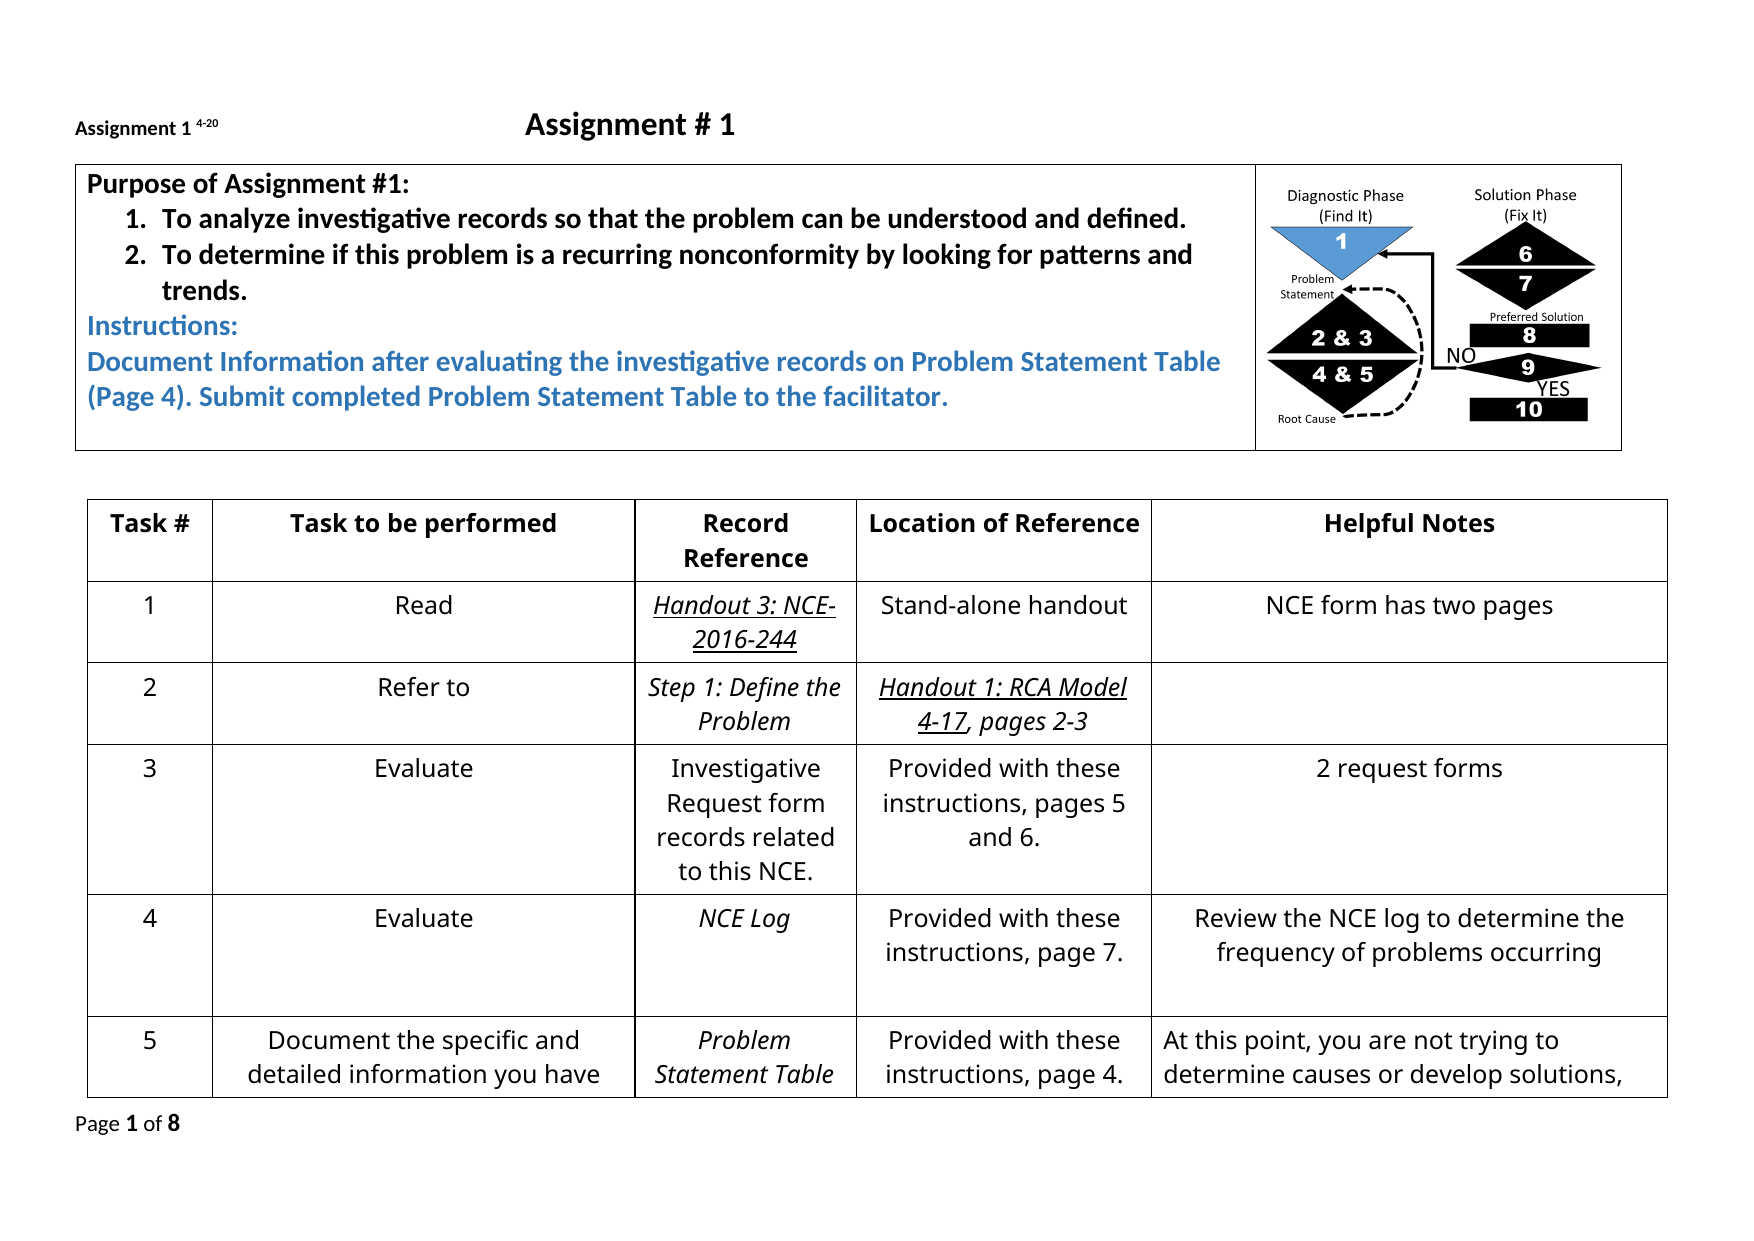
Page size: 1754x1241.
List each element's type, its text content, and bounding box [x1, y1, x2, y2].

table_header Task to be performed [213, 500, 634, 581]
table_header Helpful Notes [1152, 500, 1667, 581]
table_header Location of Reference [857, 500, 1151, 581]
table_cell Read [213, 582, 634, 662]
table_header Record Reference [636, 500, 856, 581]
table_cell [1152, 1017, 1667, 1097]
table_cell Provided with these instructions, pages 5 and 6. [857, 745, 1151, 894]
table_cell NCE Log [636, 895, 856, 1016]
table_header [1256, 165, 1621, 450]
picture [1266, 179, 1611, 435]
table_cell Evaluate [213, 745, 634, 894]
table_cell Refer to [213, 663, 634, 744]
table_cell 4 [88, 895, 212, 1016]
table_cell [213, 1017, 634, 1097]
table_header Purpose of Assignment #1: To analyze investigative records so that the problem can be understood and defined. To determine if this problem is a recurring nonconformity by looking for patterns and trends. Instructions: Document Information after evaluating the investigative records on Problem Statement Table (Page 4). Submit completed Problem Statement Table to the facilitator. [76, 165, 1255, 450]
table_cell Handout 3: NCE-2016-244 [636, 582, 856, 662]
table_cell Step 1: Define the Problem [636, 663, 856, 744]
table_cell 2 request forms [1152, 745, 1667, 894]
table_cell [636, 1017, 856, 1097]
table_cell [1152, 663, 1667, 744]
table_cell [857, 1017, 1151, 1097]
table_cell 3 [88, 745, 212, 894]
table_cell Review the NCE log to determine the frequency of problems occurring [1152, 895, 1667, 1016]
table_cell Investigative Request form records related to this NCE. [636, 745, 856, 894]
table_cell Handout 1: RCA Model 4-17, pages 2-3 [857, 663, 1151, 744]
table_header Task # [88, 500, 212, 581]
table_cell Provided with these instructions, page 7. [857, 895, 1151, 1016]
table_cell 1 [88, 582, 212, 662]
table_cell 5 [88, 1017, 212, 1097]
text Assignment 1 4-20 Assignment # 1 [75, 103, 1679, 144]
table_cell 2 [88, 663, 212, 744]
table_cell NCE form has two pages [1152, 582, 1667, 662]
table_cell Stand-alone handout [857, 582, 1151, 662]
table_cell Evaluate [213, 895, 634, 1016]
